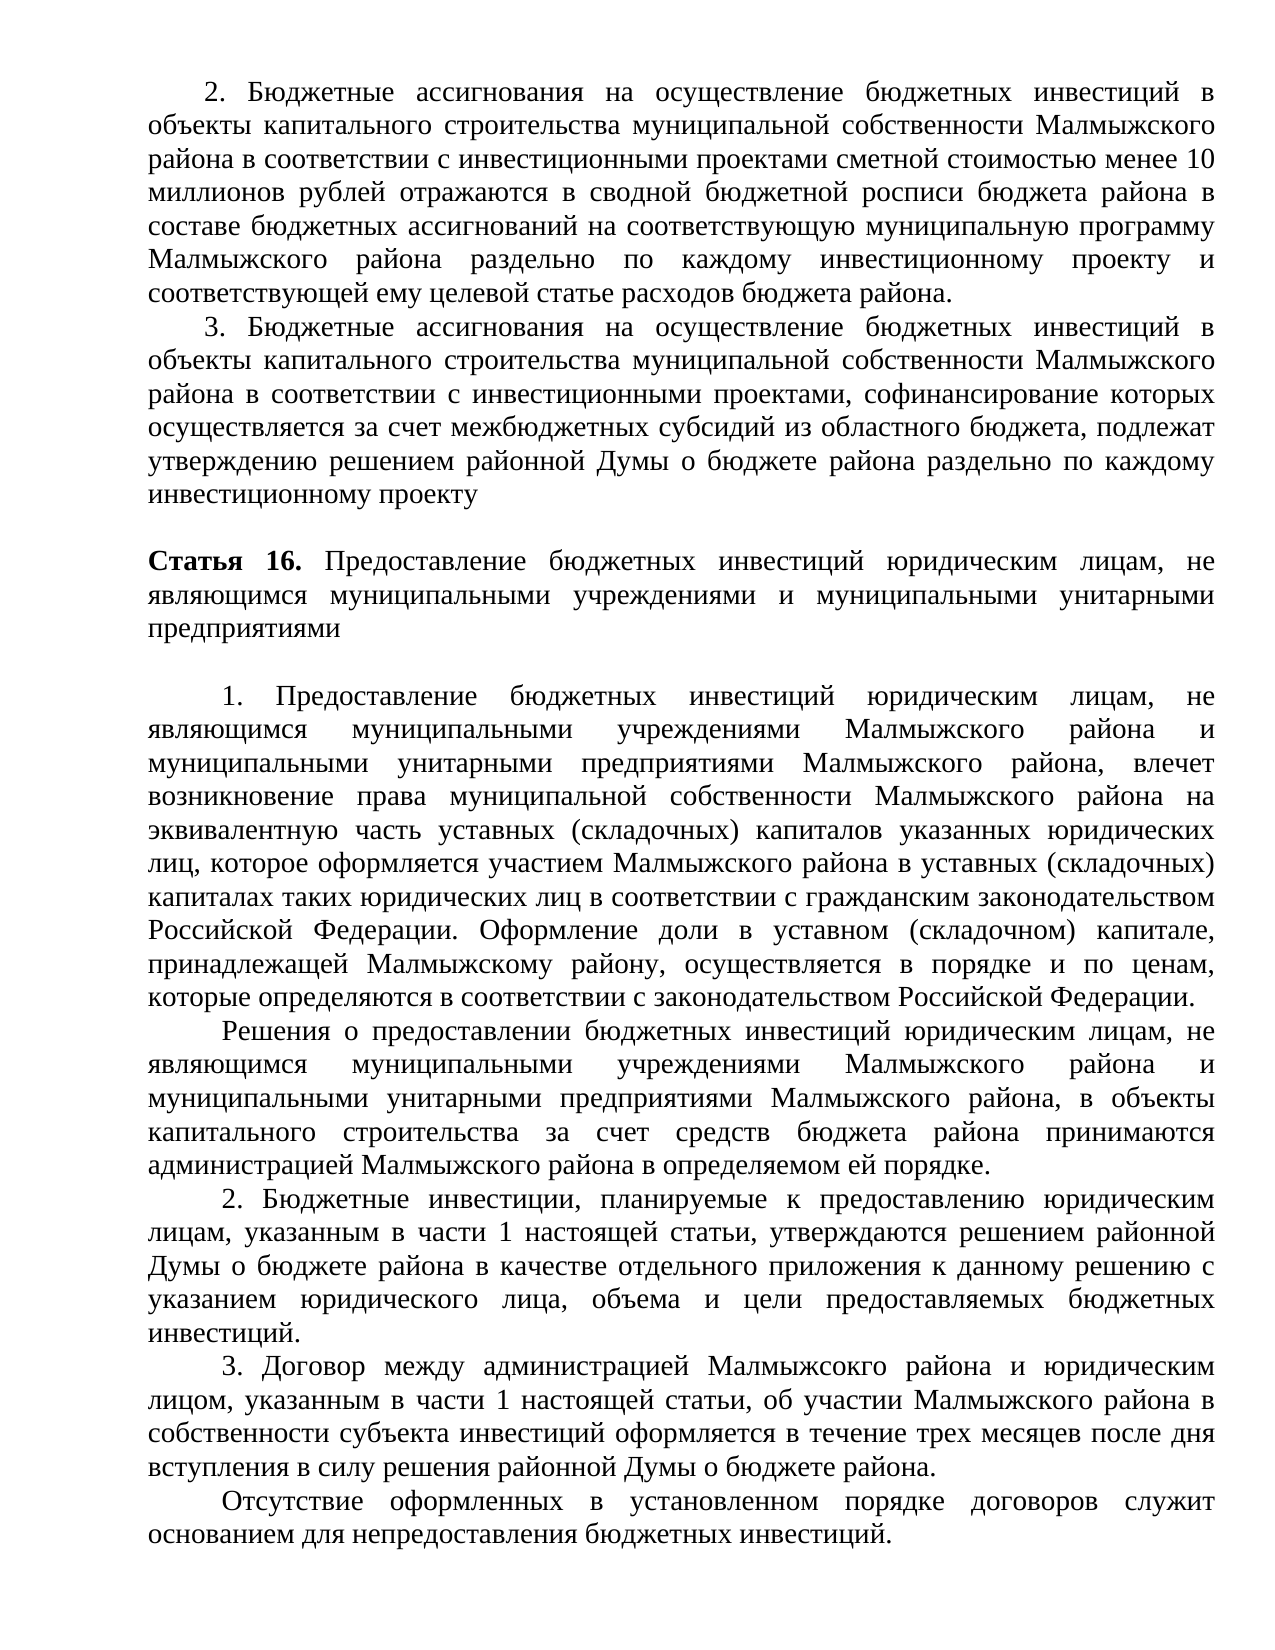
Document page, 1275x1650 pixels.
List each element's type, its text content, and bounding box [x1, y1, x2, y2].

text 1. Предоставление бюджетных инвестиций юридическим лицам, не являющимся муниципальными учреждениями Малмыжского района и муниципальными унитарными предприятиями Малмыжского района, влечет возникновение права муниципальной собственности Малмыжского района на эквивалентную часть уставных (складочных) капиталов указанных юридических лиц, которое оформляется участием Малмыжского района в уставных (складочных) капиталах таких юридических лиц в соответствии с гражданским законодательством Российской Федерации. Оформление доли в уставном (складочном) капитале, принадлежащей Малмыжскому району, осуществляется в порядке и по ценам, которые определяются в соответствии с законодательством Российской Федерации. [148, 678, 1216, 1013]
text 2. Бюджетные инвестиции, планируемые к предоставлению юридическим лицам, указанным в части 1 настоящей статьи, утверждаются решением районной Думы о бюджете района в качестве отдельного приложения к данному решению с указанием юридического лица, объема и цели предоставляемых бюджетных инвестиций. [148, 1181, 1216, 1348]
text 3. Договор между администрацией Малмыжсокго района и юридическим лицом, указанным в части 1 настоящей статьи, об участии Малмыжского района в собственности субъекта инвестиций оформляется в течение трех месяцев после дня вступления в силу решения районной Думы о бюджете района. [148, 1348, 1216, 1483]
text Решения о предоставлении бюджетных инвестиций юридическим лицам, не являющимся муниципальными учреждениями Малмыжского района и муниципальными унитарными предприятиями Малмыжского района, в объекты капитального строительства за счет средств бюджета района принимаются администрацией Малмыжского района в определяемом ей порядке. [148, 1013, 1216, 1181]
text 3. Бюджетные ассигнования на осуществление бюджетных инвестиций в объекты капитального строительства муниципальной собственности Малмыжского района в соответствии с инвестиционными проектами, софинансирование которых осуществляется за счет межбюджетных субсидий из областного бюджета, подлежат утверждению решением районной Думы о бюджете района раздельно по каждому инвестиционному проекту [148, 309, 1216, 510]
text Статья 16. Предоставление бюджетных инвестиций юридическим лицам, не являющимся муниципальными учреждениями и муниципальными унитарными предприятиями [148, 543, 1216, 644]
text 2. Бюджетные ассигнования на осуществление бюджетных инвестиций в объекты капитального строительства муниципальной собственности Малмыжского района в соответствии с инвестиционными проектами сметной стоимостью менее 10 миллионов рублей отражаются в сводной бюджетной росписи бюджета района в составе бюджетных ассигнований на соответствующую муниципальную программу Малмыжского района раздельно по каждому инвестиционному проекту и соответствующей ему целевой статье расходов бюджета района. [148, 74, 1216, 309]
text Отсутствие оформленных в установленном порядке договоров служит основанием для непредоставления бюджетных инвестиций. [148, 1483, 1216, 1550]
